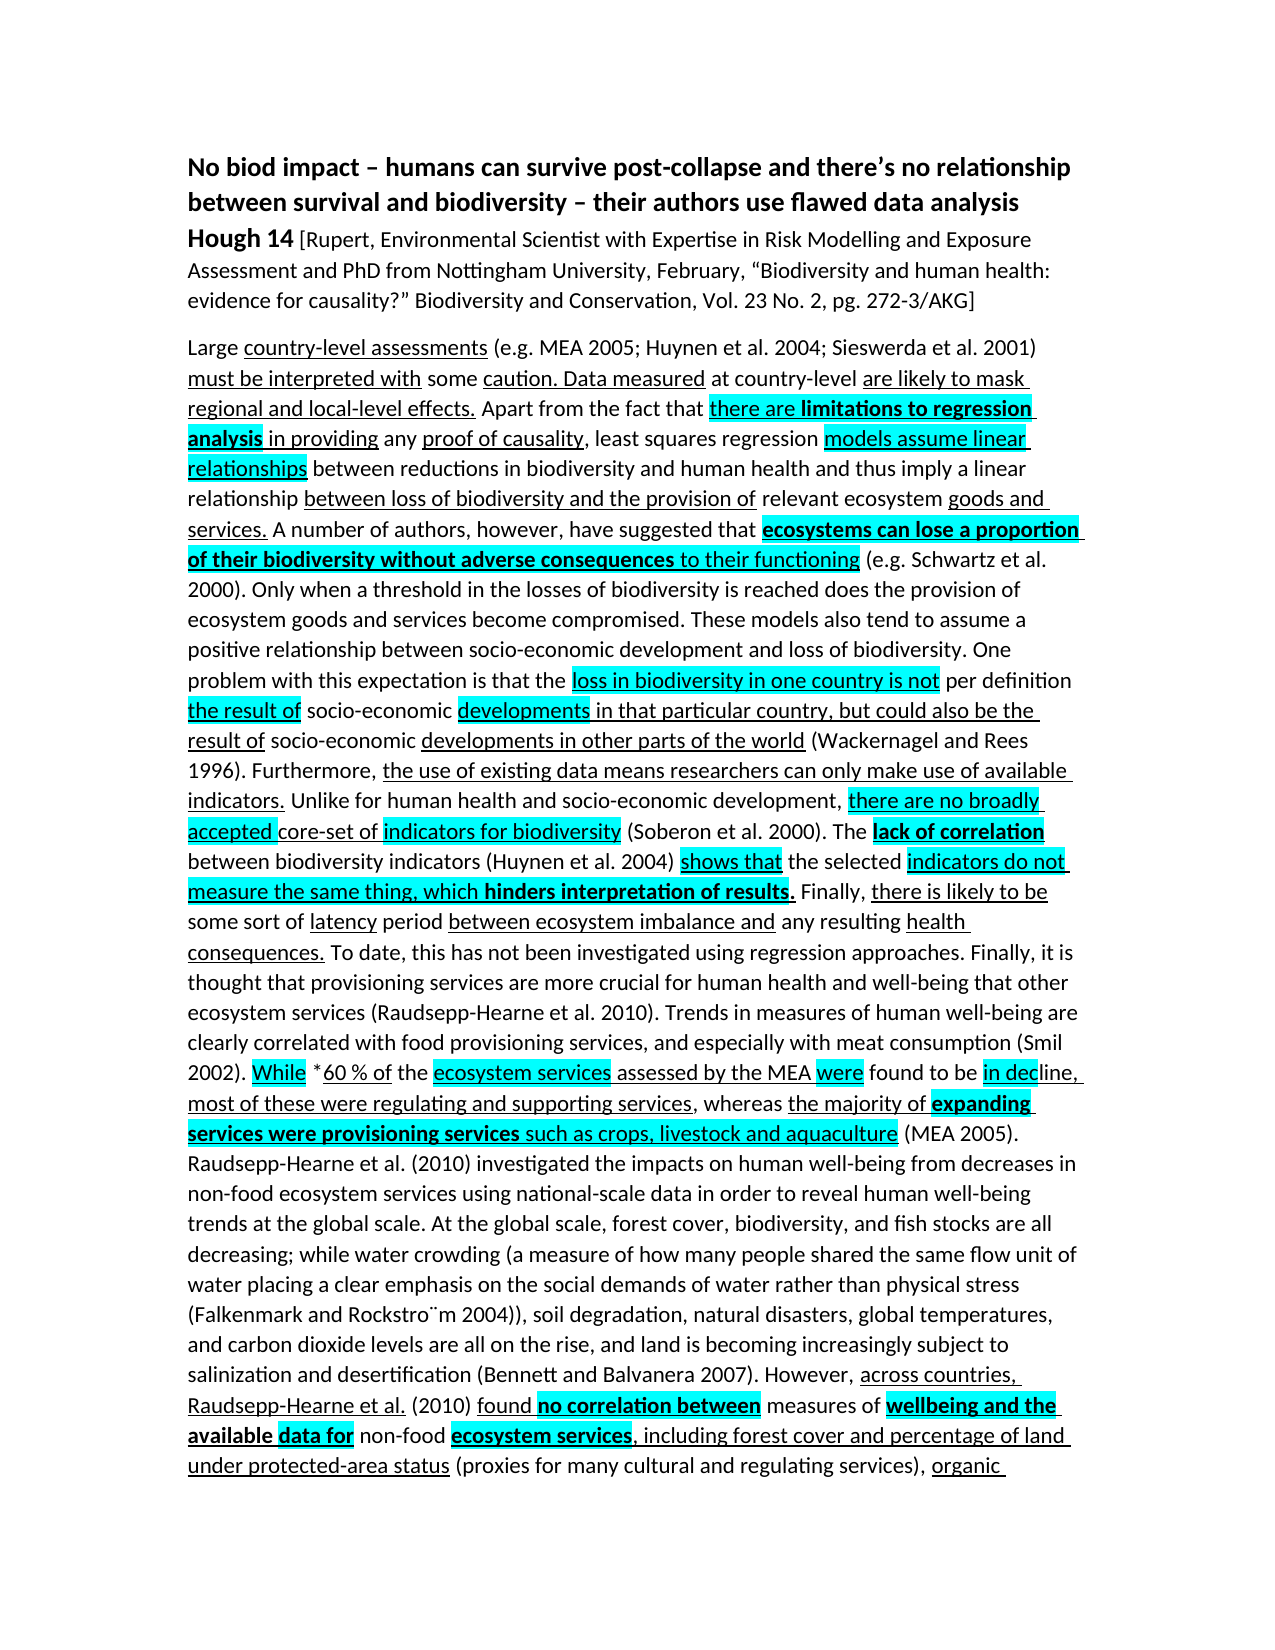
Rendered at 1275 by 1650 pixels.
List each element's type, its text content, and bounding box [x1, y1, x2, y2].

subtitle No biod impact – humans can survive post-collapse and there’s no relationship between survival and biodiversity – their authors use flawed data analysis [187, 150, 1087, 219]
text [187, 333, 1087, 1479]
text Hough 14 [Rupert, Environmental Scientist with Expertise in Risk Modelling and Exposure Assessment and PhD from Nottingham University, February, “Biodiversity and human health: evidence for causality?” Biodiversity and Conservation, Vol. 23 No. 2, pg. 272-3/AKG] [187, 221, 1087, 315]
